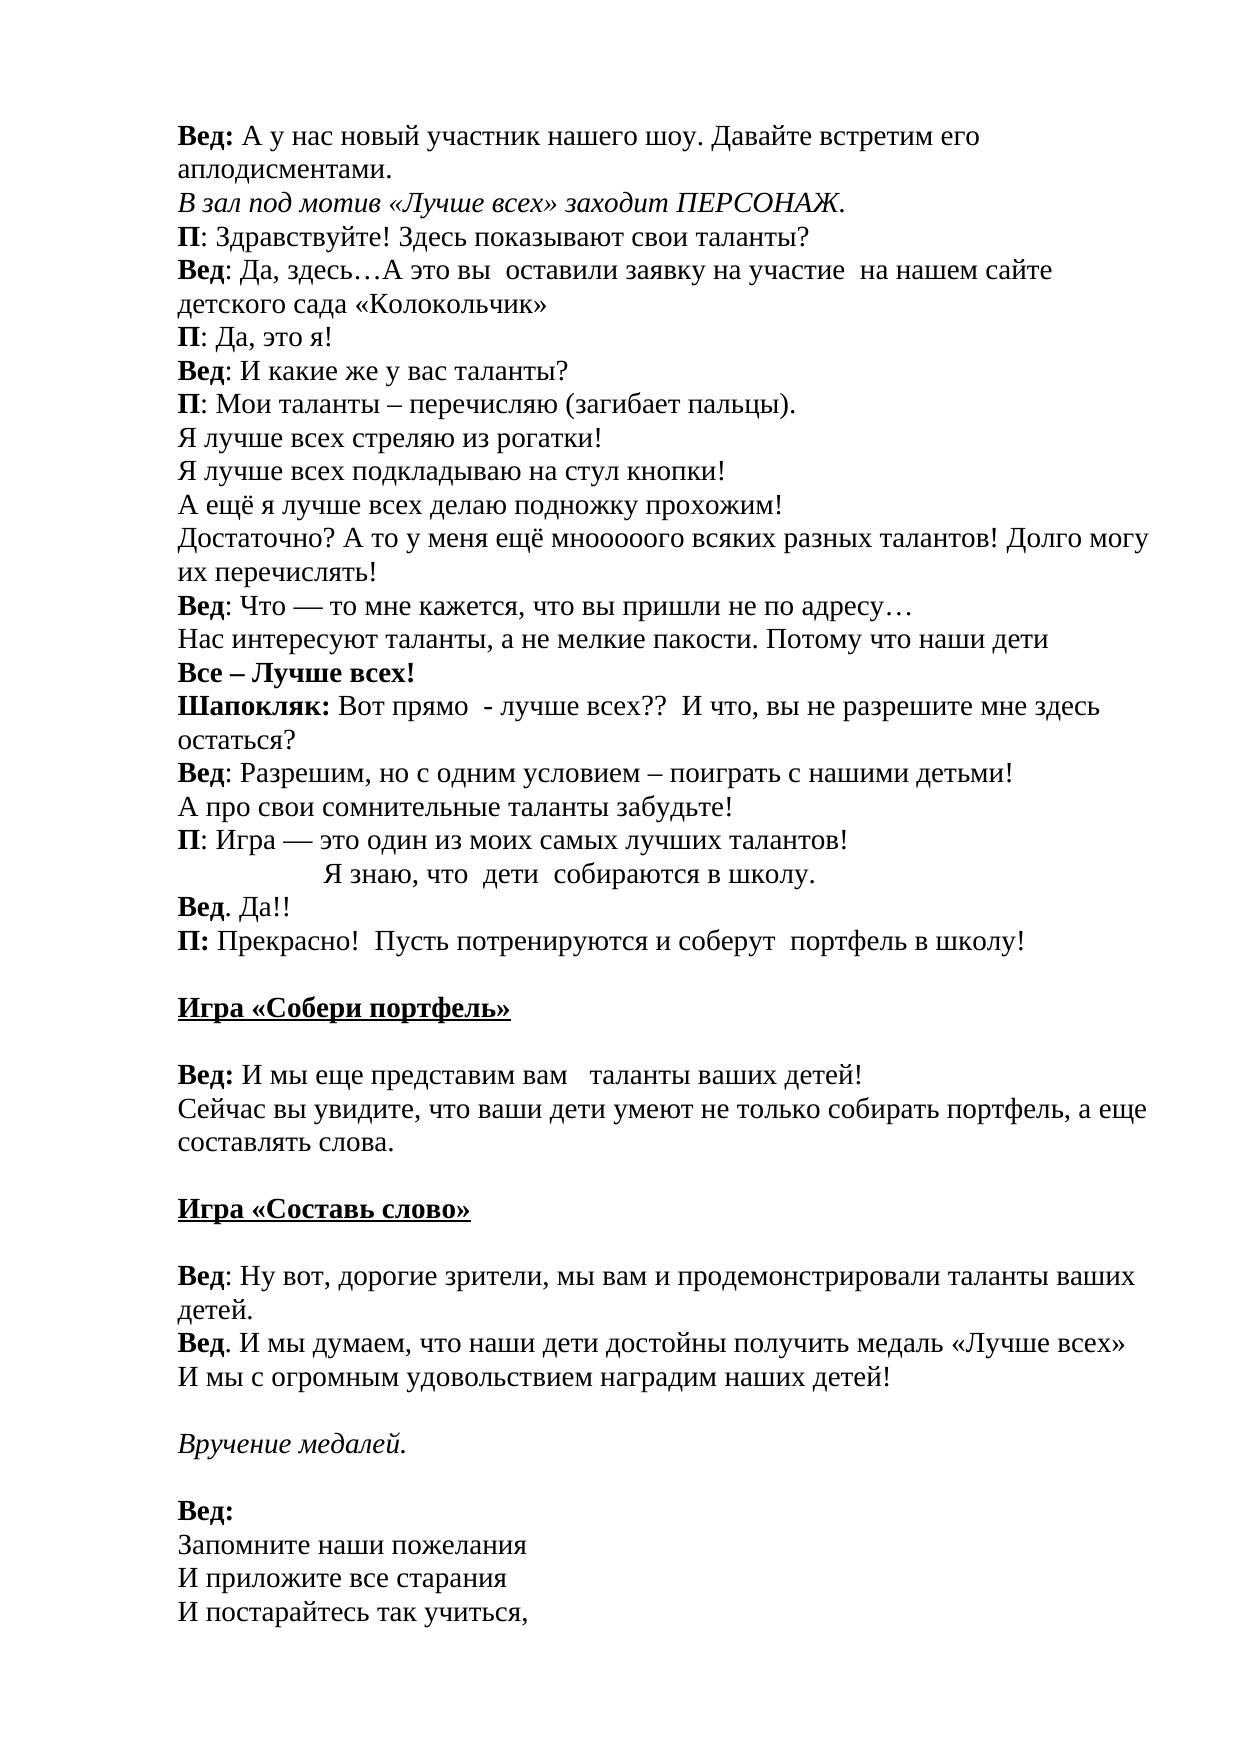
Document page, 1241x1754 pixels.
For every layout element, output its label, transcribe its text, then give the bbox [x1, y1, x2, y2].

text Вед. Да!! [177, 889, 1152, 923]
text Вед: Что — то мне кажется, что вы пришли не по адресу… [177, 588, 1152, 621]
text П: Мои таланты – перечисляю (загибает пальцы). [177, 386, 1152, 420]
text И постарайтесь так учиться, [177, 1594, 1152, 1627]
text Нас интересуют таланты, а не мелкие пакости. Потому что наши дети [177, 621, 1152, 655]
text Игра «Составь слово» [177, 1191, 1152, 1225]
text А ещё я лучше всех делаю подножку прохожим! [177, 487, 1152, 521]
text Я лучше всех подкладываю на стул кнопки! [177, 453, 1152, 487]
text Вед: Разрешим, но с одним условием – поиграть с нашими детьми! [177, 755, 1152, 789]
text Запомните наши пожелания [177, 1527, 1152, 1560]
text Вед. И мы думаем, что наши дети достойны получить медаль «Лучше всех» [177, 1326, 1152, 1359]
text Вед: Да, здесь…А это вы оставили заявку на участие на нашем сайте детского сада «Колокольчик» [177, 252, 1152, 319]
text Я знаю, что дети собираются в школу. [177, 856, 1152, 889]
text Вед: А у нас новый участник нашего шоу. Давайте встретим его аплодисментами. [177, 118, 1152, 185]
text И мы с огромным удовольствием наградим наших детей! [177, 1359, 1152, 1393]
text Шапокляк: Вот прямо - лучше всех?? И что, вы не разрешите мне здесь остаться? [177, 688, 1152, 755]
text Игра «Собери портфель» [177, 990, 1152, 1024]
text Достаточно? А то у меня ещё мнооооого всяких разных талантов! Долго могу их перечислять! [177, 521, 1152, 588]
text Вед: Ну вот, дорогие зрители, мы вам и продемонстрировали таланты ваших детей. [177, 1258, 1152, 1326]
text П: Прекрасно! Пусть потренируются и соберут портфель в школу! [177, 923, 1152, 957]
text В зал под мотив «Лучше всех» заходит ПЕРСОНАЖ. [177, 185, 1152, 219]
text П: Да, это я! [177, 319, 1152, 353]
text И приложите все старания [177, 1560, 1152, 1594]
text Все – Лучше всех! [177, 655, 1152, 688]
text А про свои сомнительные таланты забудьте! [177, 789, 1152, 822]
text Сейчас вы увидите, что ваши дети умеют не только собирать портфель, а еще составлять слова. [177, 1091, 1152, 1158]
text Вед: [177, 1493, 1152, 1527]
text П: Игра — это один из моих самых лучших талантов! [177, 822, 1152, 856]
text Вручение медалей. [177, 1426, 1152, 1460]
text П: Здравствуйте! Здесь показывают свои таланты? [177, 219, 1152, 252]
text Я лучше всех стреляю из рогатки! [177, 420, 1152, 453]
text Вед: И мы еще представим вам таланты ваших детей! [177, 1057, 1152, 1091]
text Вед: И какие же у вас таланты? [177, 353, 1152, 386]
